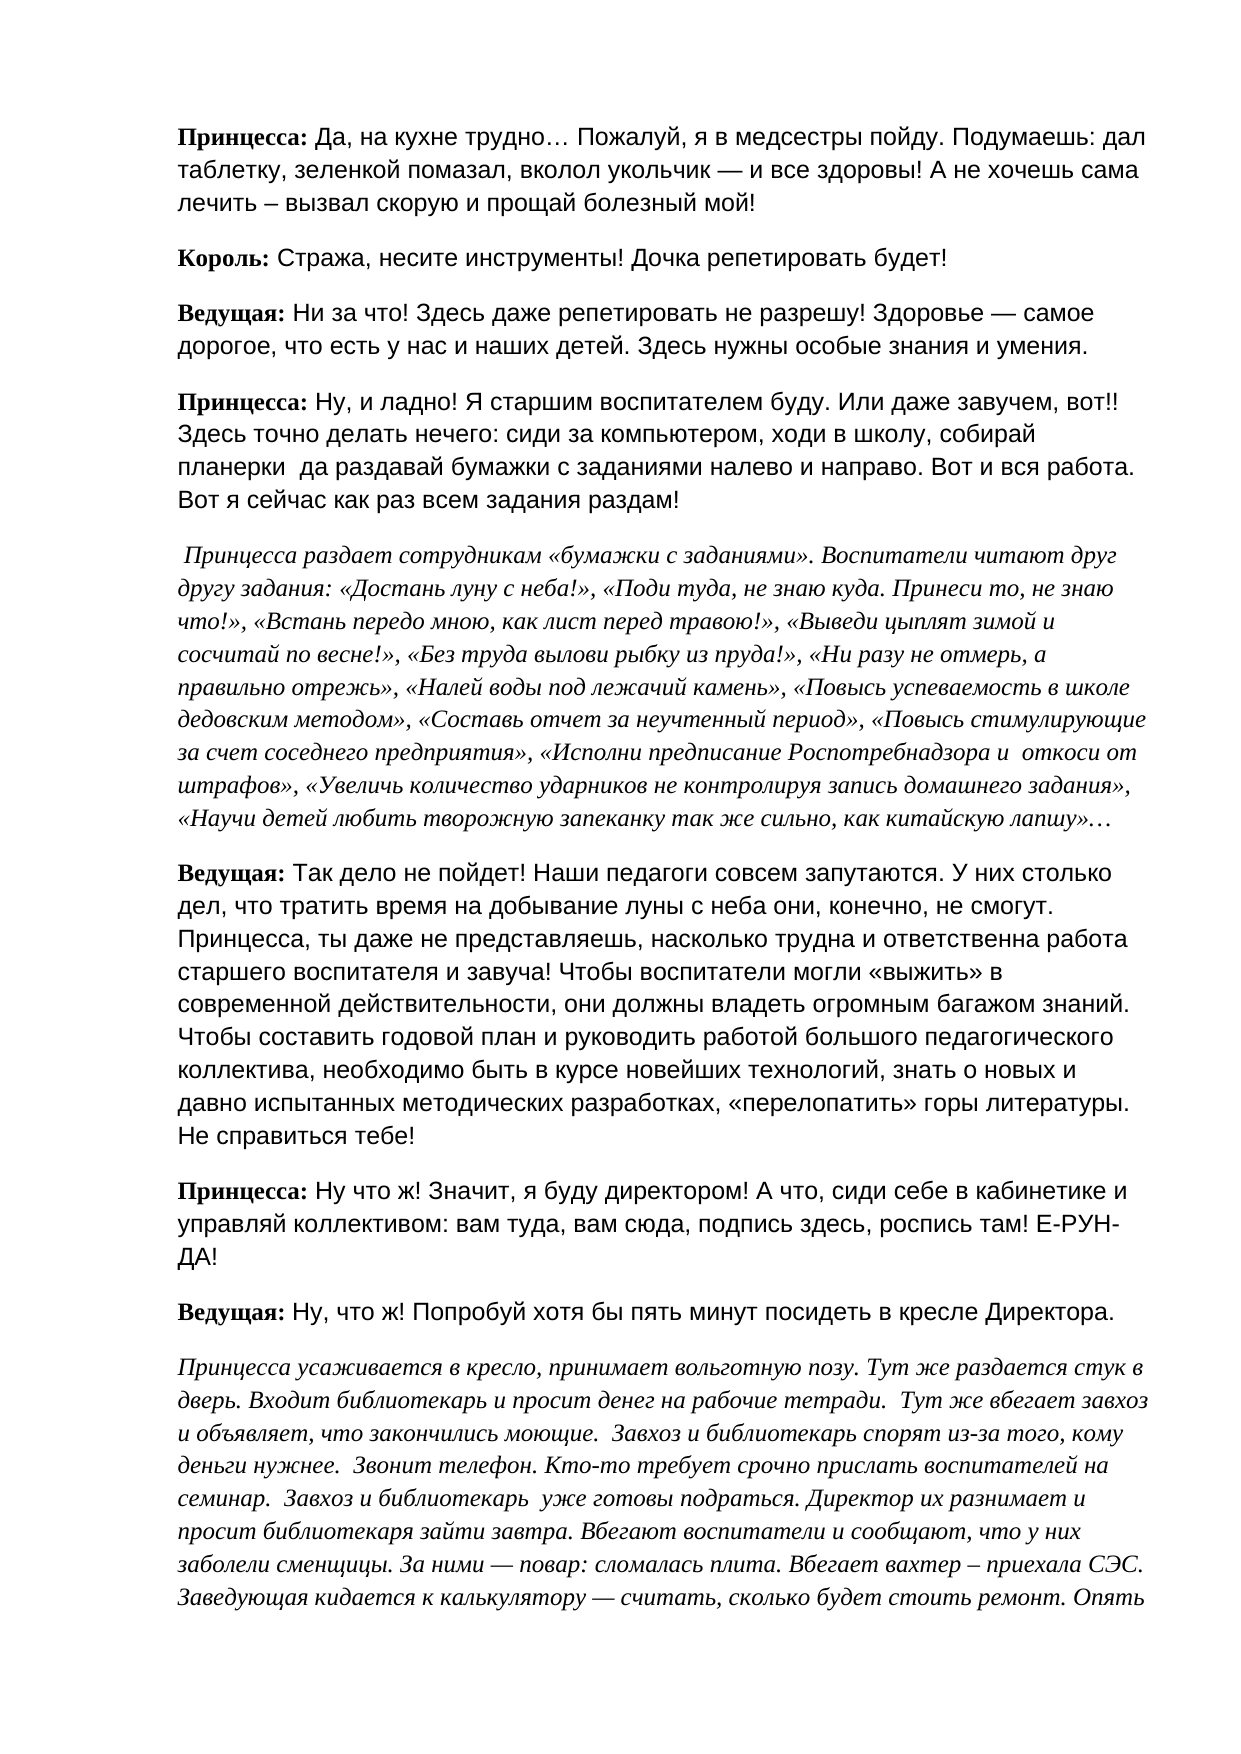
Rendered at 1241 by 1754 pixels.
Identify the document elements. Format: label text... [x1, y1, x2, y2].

text Ведущая: Ни за что! Здесь даже репетировать не разрешу! Здоровье — самое дорогое, что есть у нас и наших детей. Здесь нужны особые знания и умения. [177, 294, 1152, 360]
text Ведущая: Так дело не пойдет! Наши педагоги совсем запутаются. У них столько дел, что тратить время на добывание луны с неба они, конечно, не смогут. Принцесса, ты даже не представляешь, насколько трудна и ответственна работа старшего воспитателя и завуча! Чтобы воспитатели могли «выжить» в современной действительности, они должны владеть огромным багажом знаний. Чтобы составить годовой план и руководить работой большого педагогического коллектива, необходимо быть в курсе новейших технологий, знать о новых и давно испытанных методических разработках, «перелопатить» горы литературы. Не справиться тебе! [177, 854, 1152, 1149]
text Принцесса: Да, на кухне трудно… Пожалуй, я в медсестры пойду. Подумаешь: дал таблетку, зеленкой помазал, вколол укольчик — и все здоровы! А не хочешь сама лечить – вызвал скорую и прощай болезный мой! [177, 118, 1152, 217]
text Принцесса: Ну, и ладно! Я старшим воспитателем буду. Или даже завучем, вот!! Здесь точно делать нечего: сиди за компьютером, ходи в школу, собирай планерки да раздавай бумажки с заданиями налево и направо. Вот и вся работа. Вот я сейчас как раз всем задания раздам! [177, 382, 1152, 514]
text Принцесса: Ну что ж! Значит, я буду директором! А что, сиди себе в кабинетике и управляй коллективом: вам туда, вам сюда, подпись здесь, роспись там! Е-РУН-ДА! [177, 1172, 1152, 1270]
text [177, 1348, 1152, 1611]
text Ведущая: Ну, что ж! Попробуй хотя бы пять минут посидеть в кресле Директора. [177, 1293, 1152, 1326]
text Король: Стража, несите инструменты! Дочка репетировать будет! [177, 239, 1152, 272]
text Принцесса раздает сотрудникам «бумажки с заданиями». Воспитатели читают друг другу задания: «Достань луну с неба!», «Поди туда, не знаю куда. Принеси то, не знаю что!», «Встань передо мною, как лист перед травою!», «Выведи цыплят зимой и сосчитай по весне!», «Без труда вылови рыбку из пруда!», «Ни разу не отмерь, а правильно отрежь», «Налей воды под лежачий камень», «Повысь успеваемость в школе дедовским методом», «Составь отчет за неучтенный период», «Повысь стимулирующие за счет соседнего предприятия», «Исполни предписание Роспотребнадзора и откоси от штрафов», «Увеличь количество ударников не контролируя запись домашнего задания», «Научи детей любить творожную запеканку так же сильно, как китайскую лапшу»… [177, 536, 1152, 832]
